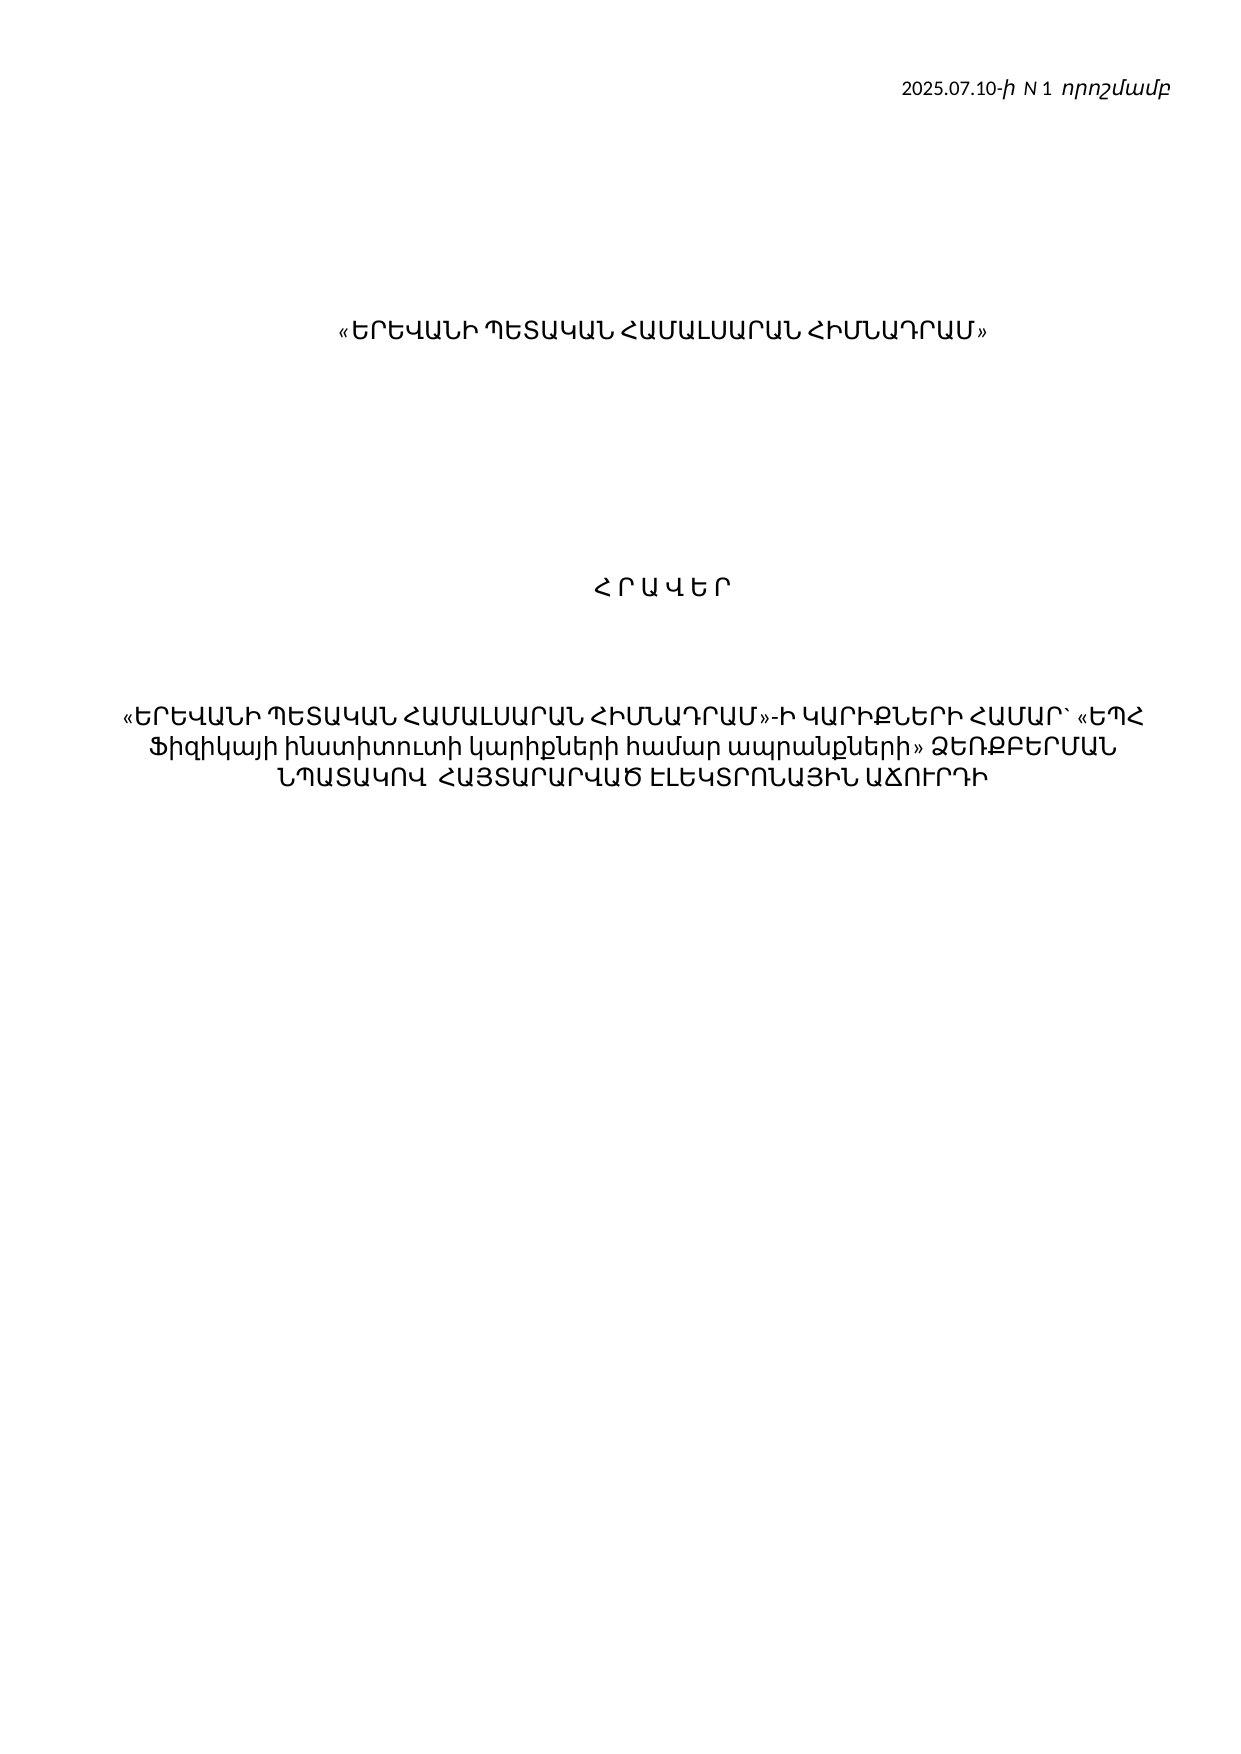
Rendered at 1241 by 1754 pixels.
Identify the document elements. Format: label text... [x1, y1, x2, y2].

text 2025.07.10 -ի N 1 որոշմամբ [94, 75, 1171, 100]
text «ԵՐԵՎԱՆԻ ՊԵՏԱԿԱՆ ՀԱՄԱԼՍԱՐԱՆ ՀԻՄՆԱԴՐԱՄ»-Ի ԿԱՐԻՔՆԵՐԻ ՀԱՄԱՐ` «ԵՊՀ Ֆիզիկայի ինստիտուտի կարիքների համար ապրանքների» ՁԵՌՔԲԵՐՄԱՆ ՆՊԱՏԱԿՈՎ ՀԱՅՏԱՐԱՐՎԱԾ ԷԼԵԿՏՐՈՆԱՅԻՆ ԱՃՈՒՐԴԻ [94, 701, 1172, 792]
text Հ Ր Ա Վ Ե Ր [94, 572, 1172, 602]
text « ԵՐԵՎԱՆԻ ՊԵՏԱԿԱՆ ՀԱՄԱԼՍԱՐԱՆ ՀԻՄՆԱԴՐԱՄ» [94, 316, 1172, 346]
